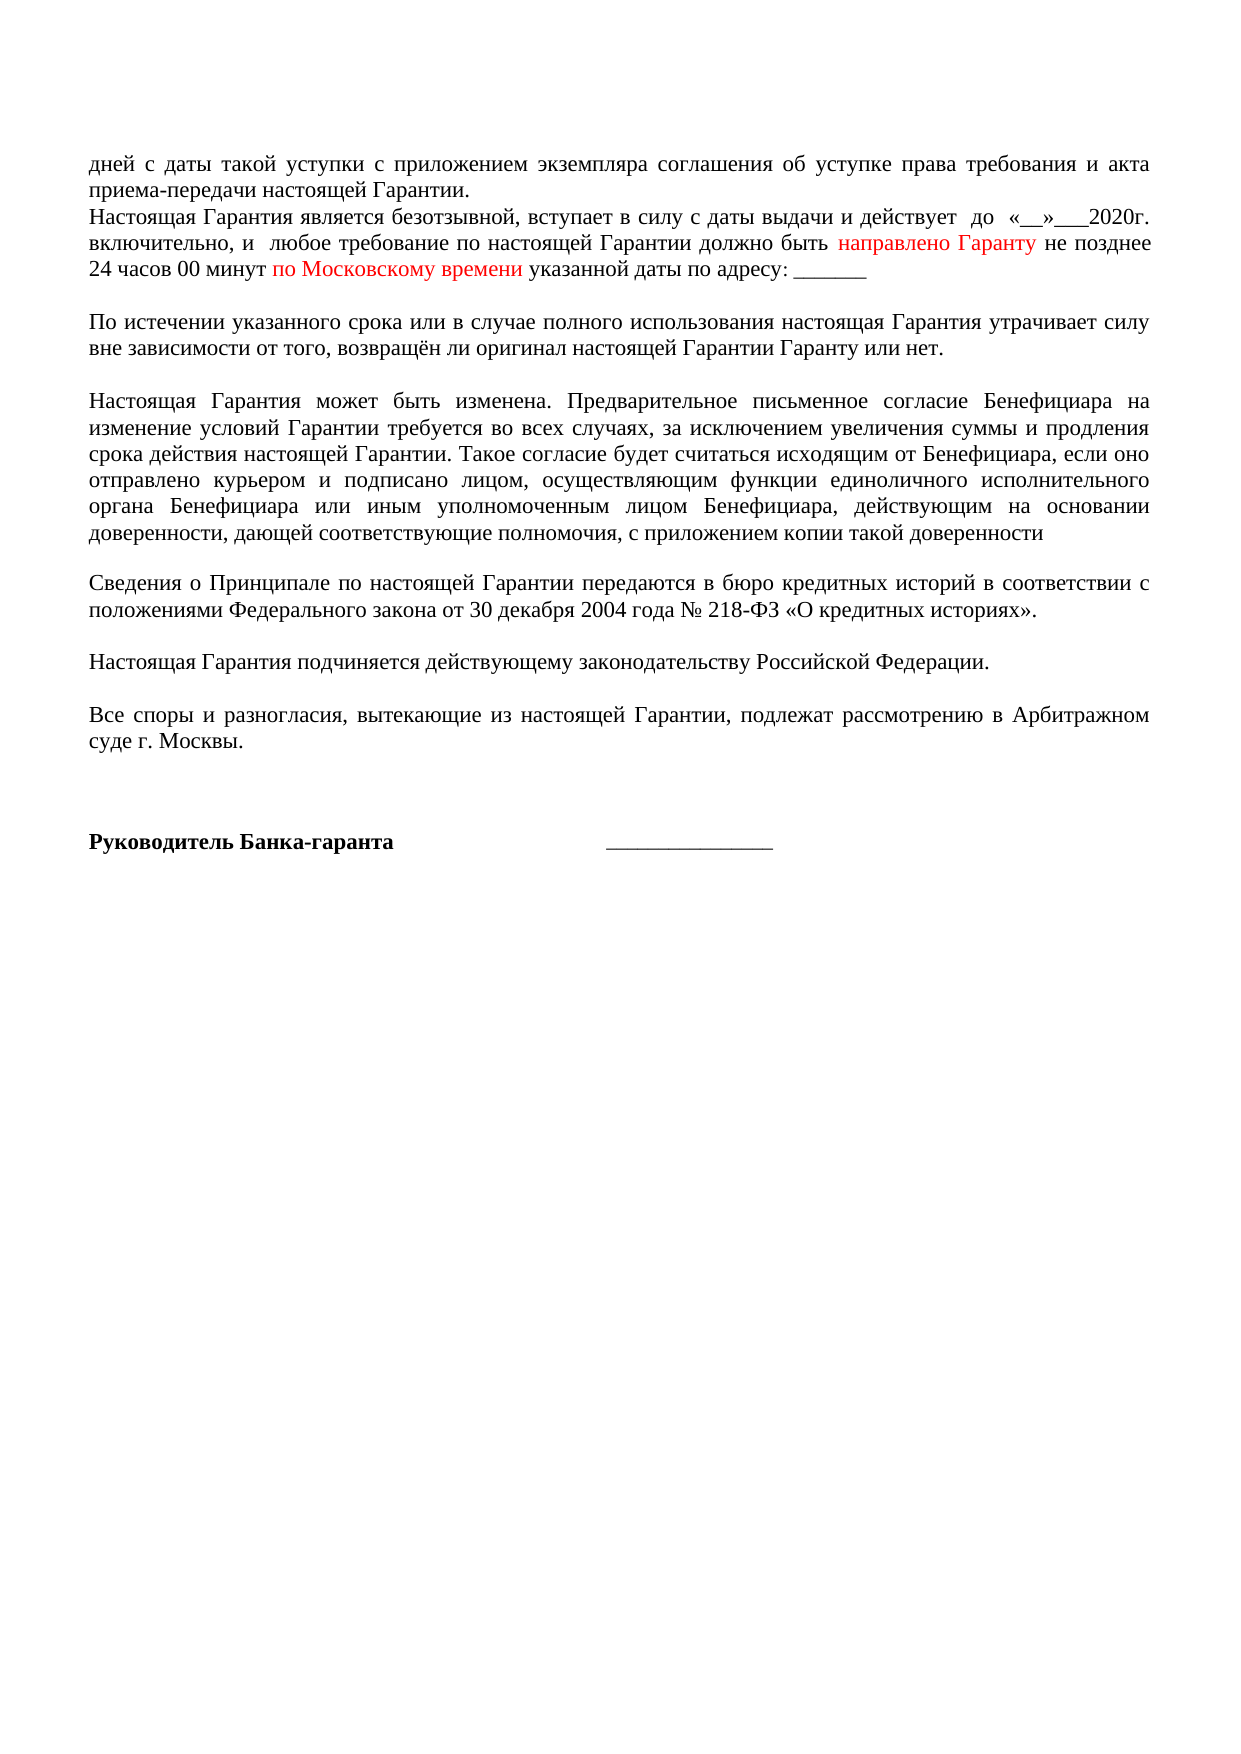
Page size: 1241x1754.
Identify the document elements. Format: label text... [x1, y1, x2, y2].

text По истечении указанного срока или в случае полного использования настоящая Гарантия утрачивает силу вне зависимости от того, возвращён ли оригинал настоящей Гарантии Гаранту или нет. [89, 308, 1152, 361]
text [89, 150, 1152, 203]
text Все споры и разногласия, вытекающие из настоящей Гарантии, подлежат рассмотрению в Арбитражном суде г. Москвы. [89, 701, 1152, 754]
table_header Руководитель Банка-гаранта [78, 780, 595, 901]
text Настоящая Гарантия может быть изменена. Предварительное письменное согласие Бенефициара на изменение условий Гарантии требуется во всех случаях, за исключением увеличения суммы и продления срока действия настоящей Гарантии. Такое согласие будет считаться исходящим от Бенефициара, если оно отправлено курьером и подписано лицом, осуществляющим функции единоличного исполнительного органа Бенефициара или иным уполномоченным лицом Бенефициара, действующим на основании доверенности, дающей соответствующие полномочия, с приложением копии такой доверенности [89, 387, 1152, 545]
text Настоящая Гарантия является безотзывной, вступает в силу с даты выдачи и действует до «__»___2020г. включительно, и любое требование по настоящей Гарантии должно быть направлено Гаранту не позднее 24 часов 00 минут по Московскому времени указанной даты по адресу: _______ [89, 203, 1152, 282]
table_header ________________ [595, 780, 1101, 901]
text Настоящая Гарантия подчиняется действующему законодательству Российской Федерации. [89, 648, 1152, 675]
text Сведения о Принципале по настоящей Гарантии передаются в бюро кредитных историй в соответствии с положениями Федерального закона от 30 декабря 2004 года № 218-ФЗ «О кредитных историях». [89, 569, 1152, 622]
